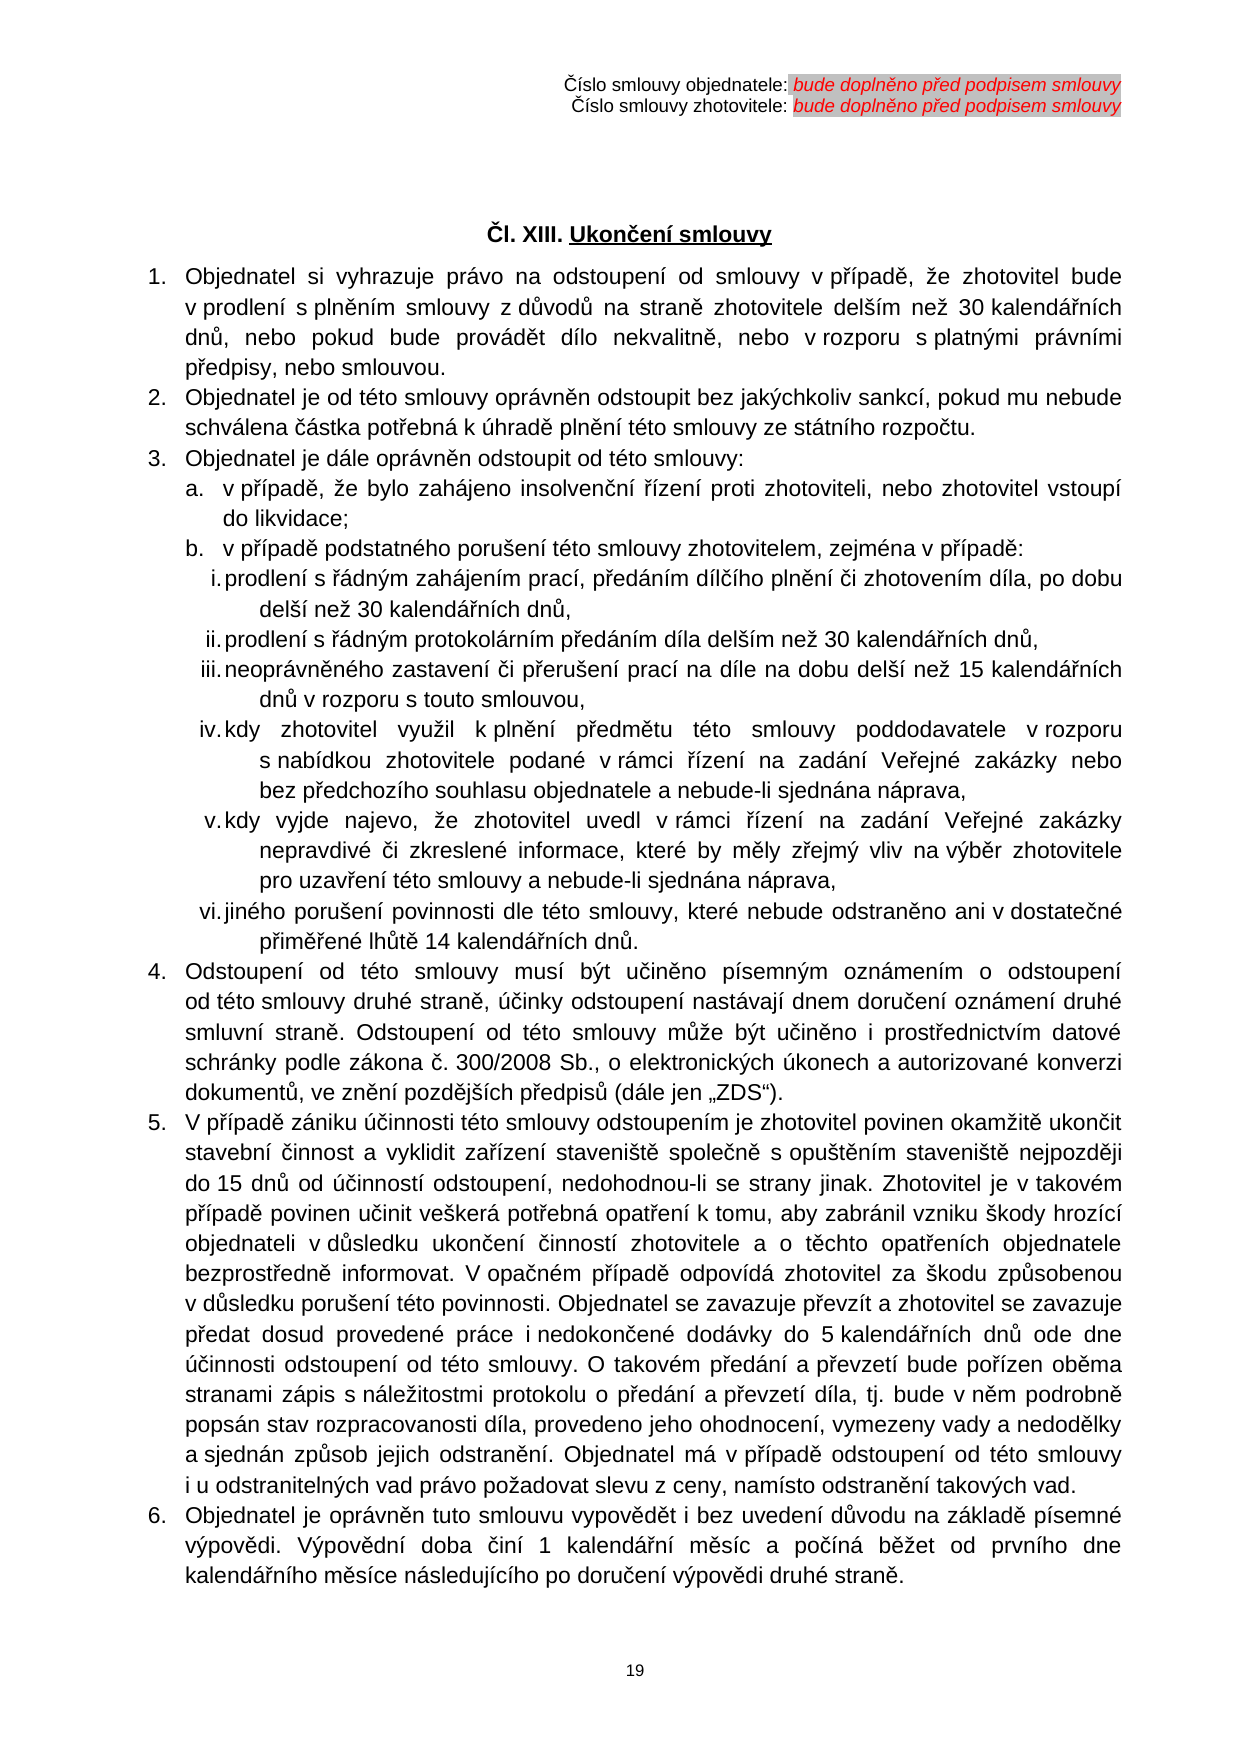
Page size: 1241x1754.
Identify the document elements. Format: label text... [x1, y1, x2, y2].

list Objednatel je oprávněn tuto smlouvu vypovědět i bez uvedení důvodu na základě písemné výpovědi. Výpovědní doba činí 1 kalendářní měsíc a počíná běžet od prvního dne kalendářního měsíce následujícího po doručení výpovědi druhé straně. [148, 1502, 1122, 1588]
list Objednatel je od této smlouvy oprávněn odstoupit bez jakýchkoliv sankcí, pokud mu nebude schválena částka potřebná k úhradě plnění této smlouvy ze státního rozpočtu. [148, 384, 1122, 441]
list v případě podstatného porušení této smlouvy zhotovitelem, zejména v případě: [185, 535, 1122, 561]
text Ukončení smlouvy [148, 221, 1122, 247]
list prodlení s řádným zahájením prací, předáním dílčího plnění či zhotovením díla, po dobu delší než 30 kalendářních dnů, [222, 565, 1122, 622]
list neoprávněného zastavení či přerušení prací na díle na dobu delší než 15 kalendářních dnů v rozporu s touto smlouvou, [222, 656, 1122, 712]
list kdy zhotovitel využil k plnění předmětu této smlouvy poddodavatele v rozporu s nabídkou zhotovitele podané v rámci řízení na zadání Veřejné zakázky nebo bez předchozího souhlasu objednatele a nebude-li sjednána náprava, [222, 716, 1122, 803]
list Objednatel je dále oprávněn odstoupit od této smlouvy: [148, 444, 1122, 471]
list Objednatel si vyhrazuje právo na odstoupení od smlouvy v případě, že zhotovitel bude v prodlení s plněním smlouvy z důvodů na straně zhotovitele delším než 30 kalendářních dnů, nebo pokud bude provádět dílo nekvalitně, nebo v rozporu s platnými právními předpisy, nebo smlouvou. [148, 263, 1122, 380]
list V případě zániku účinnosti této smlouvy odstoupením je zhotovitel povinen okamžitě ukončit stavební činnost a vyklidit zařízení staveniště společně s opuštěním staveniště nejpozději do 15 dnů od účinností odstoupení, nedohodnou-li se strany jinak. Zhotovitel je v takovém případě povinen učinit veškerá potřebná opatření k tomu, aby zabránil vzniku škody hrozící objednateli v důsledku ukončení činností zhotovitele a o těchto opatřeních objednatele bezprostředně informovat. V opačném případě odpovídá zhotovitel za škodu způsobenou v důsledku porušení této povinnosti. Objednatel se zavazuje převzít a zhotovitel se zavazuje předat dosud provedené práce i nedokončené dodávky do 5 kalendářních dnů ode dne účinnosti odstoupení od této smlouvy. O takovém předání a převzetí bude pořízen oběma stranami zápis s náležitostmi protokolu o předání a převzetí díla, tj. bude v něm podrobně popsán stav rozpracovanosti díla, provedeno jeho ohodnocení, vymezeny vady a nedodělky a sjednán způsob jejich odstranění. Objednatel má v případě odstoupení od této smlouvy i u odstranitelných vad právo požadovat slevu z ceny, namísto odstranění takových vad. [148, 1109, 1122, 1498]
list jiného porušení povinnosti dle této smlouvy, které nebude odstraněno ani v dostatečné přiměřené lhůtě 14 kalendářních dnů. [222, 898, 1122, 954]
list v případě, že bylo zahájeno insolvenční řízení proti zhotoviteli, nebo zhotovitel vstoupí do likvidace; [185, 475, 1122, 531]
list Odstoupení od této smlouvy musí být učiněno písemným oznámením o odstoupení od této smlouvy druhé straně, účinky odstoupení nastávají dnem doručení oznámení druhé smluvní straně. Odstoupení od této smlouvy může být učiněno i prostřednictvím datové schránky podle zákona č. 300/2008 Sb., o elektronických úkonech a autorizované konverzi dokumentů, ve znění pozdějších předpisů (dále jen „ZDS“). [148, 958, 1122, 1105]
list prodlení s řádným protokolárním předáním díla delším než 30 kalendářních dnů, [222, 626, 1122, 652]
list kdy vyjde najevo, že zhotovitel uvedl v rámci řízení na zadání Veřejné zakázky nepravdivé či zkreslené informace, které by měly zřejmý vliv na výběr zhotovitele pro uzavření této smlouvy a nebude-li sjednána náprava, [222, 807, 1122, 894]
